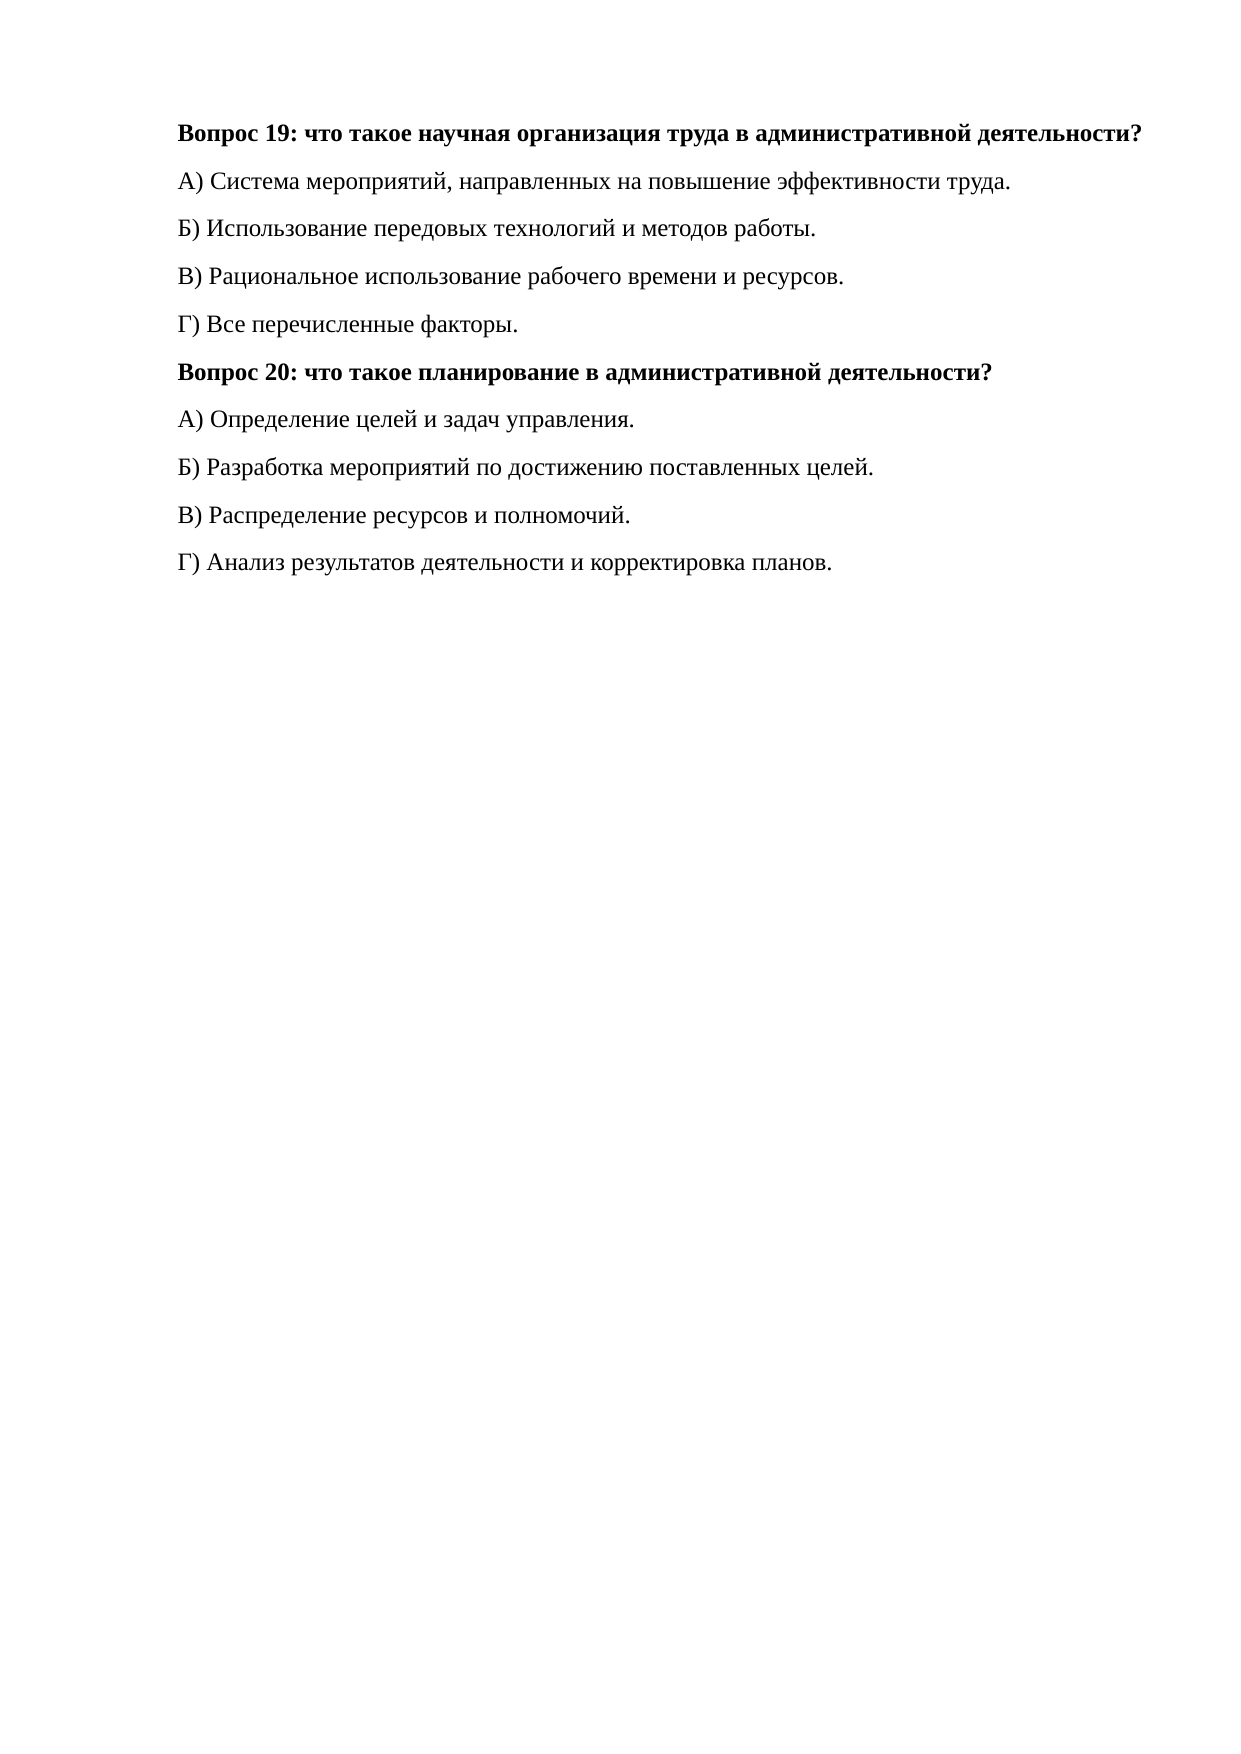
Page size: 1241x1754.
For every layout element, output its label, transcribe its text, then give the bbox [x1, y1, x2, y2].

text Б) Использование передовых технологий и методов работы. [177, 213, 1152, 242]
text А) Система мероприятий, направленных на повышение эффективности труда. [177, 166, 1152, 194]
text Б) Разработка мероприятий по достижению поставленных целей. [177, 452, 1152, 481]
text Г) Все перечисленные факторы. [177, 309, 1152, 338]
text Вопрос 19: что такое научная организация труда в административной деятельности? [177, 118, 1152, 147]
text Г) Анализ результатов деятельности и корректировка планов. [177, 547, 1152, 576]
text В) Рациональное использование рабочего времени и ресурсов. [177, 261, 1152, 290]
text Вопрос 20: что такое планирование в административной деятельности? [177, 357, 1152, 385]
text А) Определение целей и задач управления. [177, 404, 1152, 433]
text В) Распределение ресурсов и полномочий. [177, 500, 1152, 528]
